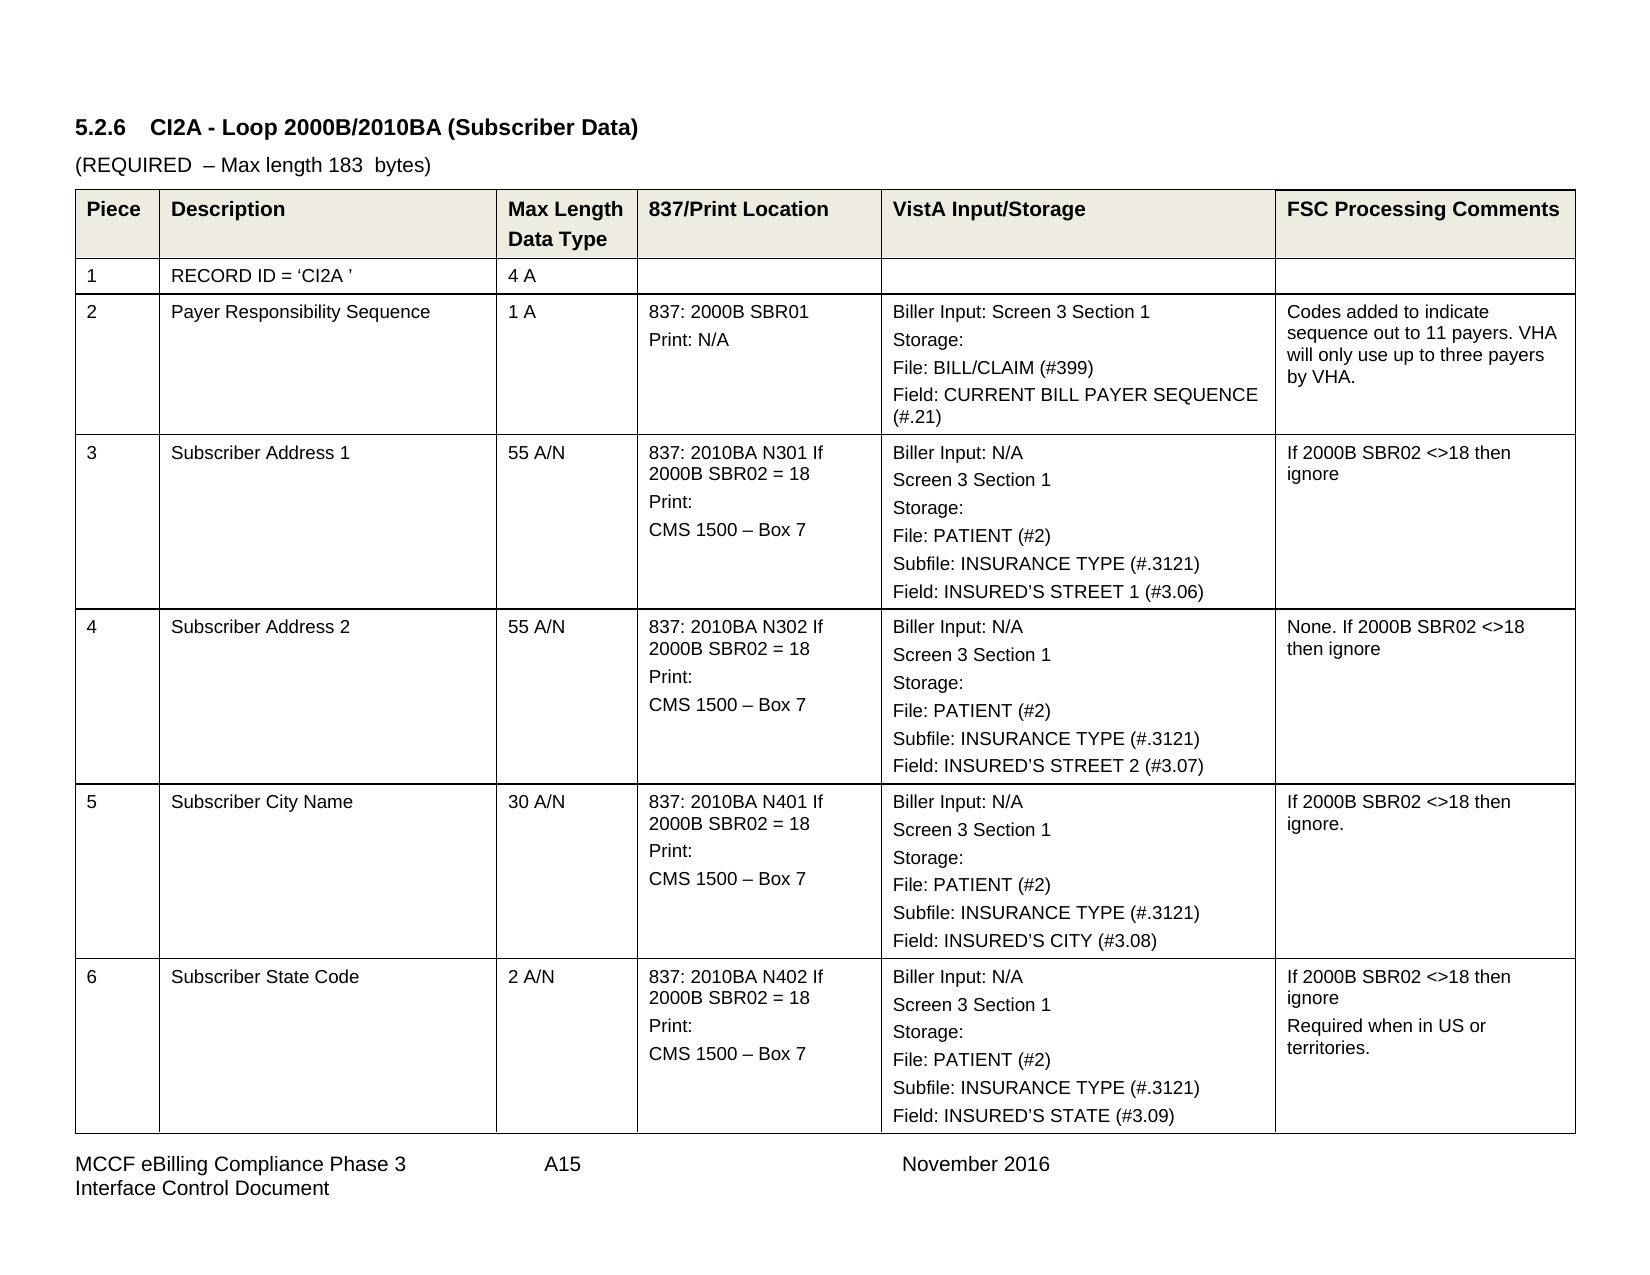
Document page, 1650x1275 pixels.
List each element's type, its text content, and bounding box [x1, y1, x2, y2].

table_cell Subscriber Address 1 [160, 435, 496, 608]
table_cell Biller Input: N/A Screen 3 Section 1 Storage: File: PATIENT (#2) Subfile: INSURANCE TYPE (#.3121) Field: INSURED’S STREET 2 (#3.07) [882, 610, 1275, 783]
table_cell 837: 2010BA N301 If 2000B SBR02 = 18 Print: CMS 1500 – Box 7 [638, 435, 881, 608]
table_cell RECORD ID = ‘CI2A ’ [160, 259, 496, 293]
table_cell Biller Input: N/A Screen 3 Section 1 Storage: File: PATIENT (#2) Subfile: INSURANCE TYPE (#.3121) Field: INSURED’S CITY (#3.08) [882, 785, 1275, 958]
table_cell Payer Responsibility Sequence [160, 295, 496, 434]
table_cell None. If 2000B SBR02 <>18 then ignore [1276, 610, 1575, 783]
table_cell 1 A [497, 295, 637, 434]
table_cell Biller Input: Screen 3 Section 1 Storage: File: BILL/CLAIM (#399) Field: CURRENT BILL PAYER SEQUENCE (#.21) [882, 295, 1275, 434]
table_cell Subscriber Address 2 [160, 610, 496, 783]
table_cell [882, 259, 1275, 293]
table_header Description [160, 190, 496, 257]
table_cell 837: 2010BA N302 If 2000B SBR02 = 18 Print: CMS 1500 – Box 7 [638, 610, 881, 783]
table_cell 5 [76, 785, 159, 958]
table_cell 1 [76, 259, 159, 293]
table_cell [638, 259, 881, 293]
table_cell Subscriber State Code [160, 959, 496, 1132]
table_cell 4 [76, 610, 159, 783]
table_cell Biller Input: N/A Screen 3 Section 1 Storage: File: PATIENT (#2) Subfile: INSURANCE TYPE (#.3121) Field: INSURED’S STATE (#3.09) [882, 959, 1275, 1132]
text (REQUIRED – Max length 183 bytes) [75, 153, 1575, 177]
table_cell Codes added to indicate sequence out to 11 payers. VHA will only use up to three payers by VHA. [1276, 295, 1575, 434]
table_header VistA Input/Storage [882, 190, 1275, 257]
table_cell 837: 2010BA N402 If 2000B SBR02 = 18 Print: CMS 1500 – Box 7 [638, 959, 881, 1132]
table_cell 837: 2010BA N401 If 2000B SBR02 = 18 Print: CMS 1500 – Box 7 [638, 785, 881, 958]
table_header 837/Print Location [638, 190, 881, 257]
table_cell 2 A/N [497, 959, 637, 1132]
table_cell If 2000B SBR02 <>18 then ignore [1276, 435, 1575, 608]
table_cell [1276, 259, 1575, 293]
table_cell 837: 2000B SBR01 Print: N/A [638, 295, 881, 434]
table_cell 3 [76, 435, 159, 608]
table_cell 55 A/N [497, 435, 637, 608]
table_cell 2 [76, 295, 159, 434]
table_cell If 2000B SBR02 <>18 then ignore. [1276, 785, 1575, 958]
table_cell 4 A [497, 259, 637, 293]
subtitle CI2A - Loop 2000B/2010BA (Subscriber Data) [75, 114, 1575, 140]
table_cell 30 A/N [497, 785, 637, 958]
table_header Max Length Data Type [497, 190, 637, 257]
table_cell 55 A/N [497, 610, 637, 783]
table_cell Biller Input: N/A Screen 3 Section 1 Storage: File: PATIENT (#2) Subfile: INSURANCE TYPE (#.3121) Field: INSURED’S STREET 1 (#3.06) [882, 435, 1275, 608]
table_cell 6 [76, 959, 159, 1132]
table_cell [1276, 959, 1575, 1132]
table_header Piece [76, 190, 159, 257]
table_cell Subscriber City Name [160, 785, 496, 958]
table_header FSC Processing Comments [1276, 191, 1575, 257]
